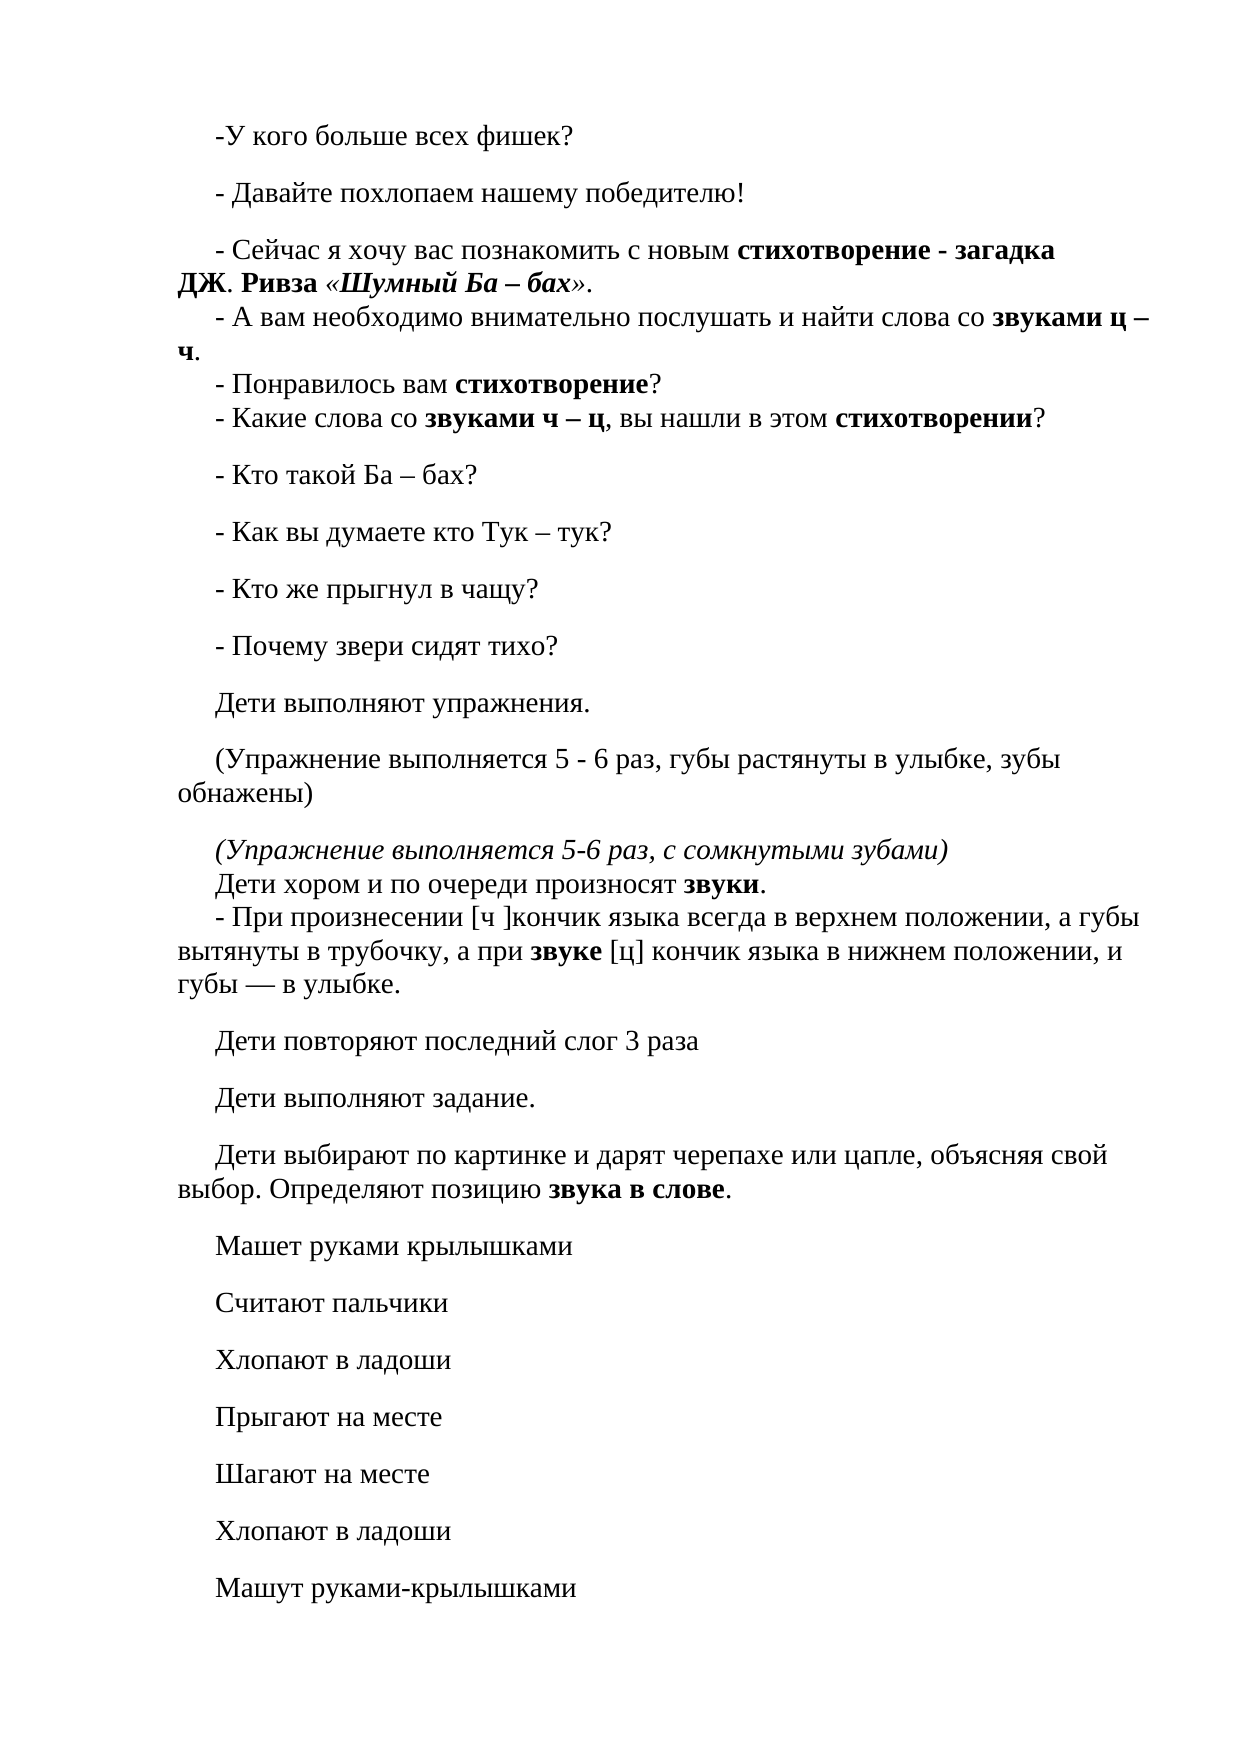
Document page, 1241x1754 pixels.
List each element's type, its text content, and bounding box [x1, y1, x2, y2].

text Дети выполняют упражнения. [177, 685, 1152, 718]
text - При произнесении [ч ]кончик языка всегда в верхнем положении, а губы вытянуты в трубочку, а при звуке [ц] кончик языка в нижнем положении, и губы — в улыбке. [177, 899, 1152, 1000]
text -У кого больше всех фишек? [177, 118, 1152, 152]
text Машет руками крылышками [177, 1228, 1152, 1261]
text - Как вы думаете кто Тук – тук? [177, 514, 1152, 547]
text Считают пальчики [177, 1285, 1152, 1318]
text Дети повторяют последний слог 3 раза [177, 1023, 1152, 1057]
text - Кто же прыгнул в чащу? [177, 571, 1152, 604]
text - Сейчас я хочу вас познакомить с новым стихотворение - загадка ДЖ. Ривза «Шумный Ба – бах». [177, 232, 1152, 299]
text (Упражнение выполняется 5 - 6 раз, губы растянуты в улыбке, зубы обнажены) [177, 742, 1152, 809]
text Шагают на месте [177, 1456, 1152, 1489]
text - Какие слова со звуками ч – ц, вы нашли в этом стихотворении? [177, 400, 1152, 433]
text - Давайте похлопаем нашему победителю! [177, 175, 1152, 209]
text - Почему звери сидят тихо? [177, 628, 1152, 661]
text Дети хором и по очереди произносят звуки. [177, 866, 1152, 899]
text Дети выполняют задание. [177, 1080, 1152, 1114]
text Машут руками-крылышками [177, 1570, 1152, 1603]
text Прыгают на месте [177, 1399, 1152, 1432]
text Хлопают в ладоши [177, 1342, 1152, 1375]
text Дети выбирают по картинке и дарят черепахе или цапле, объясняя свой выбор. Определяют позицию звука в слове. [177, 1137, 1152, 1204]
text - Понравилось вам стихотворение? [177, 366, 1152, 400]
text (Упражнение выполняется 5-6 раз, с сомкнутыми зубами) [177, 832, 1152, 866]
text Хлопают в ладоши [177, 1513, 1152, 1546]
text - А вам необходимо внимательно послушать и найти слова со звуками ц – ч. [177, 299, 1152, 366]
text - Кто такой Ба – бах? [177, 457, 1152, 490]
